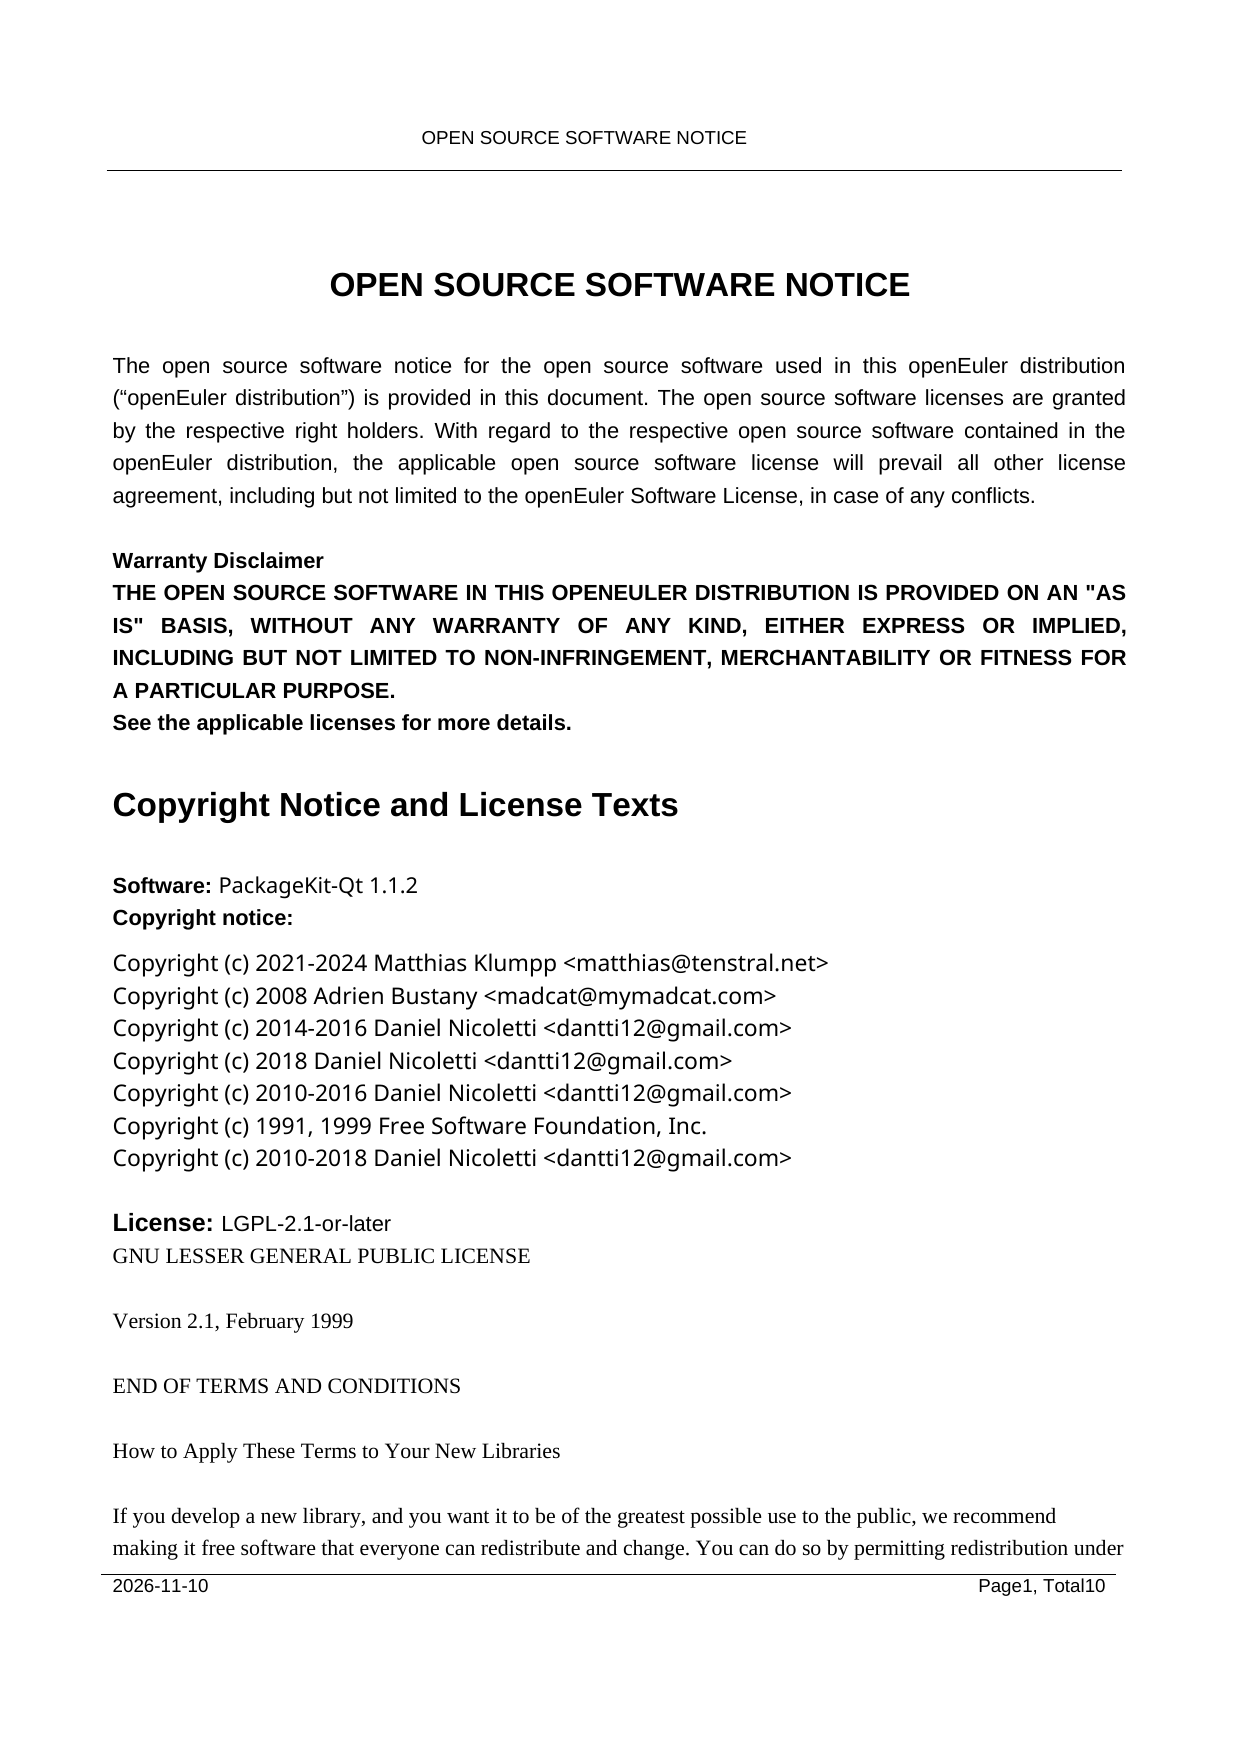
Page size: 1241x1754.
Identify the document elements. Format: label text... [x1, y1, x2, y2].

text Copyright Notice and License Texts [112, 771, 1128, 836]
text Copyright notice: [112, 901, 1128, 934]
text Copyright (c) 2021-2024 Matthias Klumpp <matthias@tenstral.net> Copyright (c) 2008 Adrien Bustany <madcat@mymadcat.com> Copyright (c) 2014-2016 Daniel Nicoletti <dantti12@gmail.com> Copyright (c) 2018 Daniel Nicoletti <dantti12@gmail.com> Copyright (c) 2010-2016 Daniel Nicoletti <dantti12@gmail.com> Copyright (c) 1991, 1999 Free Software Foundation, Inc. Copyright (c) 2010-2018 Daniel Nicoletti <dantti12@gmail.com> [112, 947, 1128, 1207]
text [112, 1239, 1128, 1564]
text Warranty Disclaimer [112, 544, 1128, 576]
text The open source software notice for the open source software used in this openEuler distribution (“openEuler distribution”) is provided in this document. The open source software licenses are granted by the respective right holders. With regard to the respective open source software contained in the openEuler distribution, the applicable open source software license will prevail all other license agreement, including but not limited to the openEuler Software License, in case of any conflicts. [112, 349, 1128, 511]
text OPEN SOURCE SOFTWARE NOTICE [112, 251, 1128, 316]
text THE OPEN SOURCE SOFTWARE IN THIS OPENEULER DISTRIBUTION IS PROVIDED ON AN "AS IS" BASIS, WITHOUT ANY WARRANTY OF ANY KIND, EITHER EXPRESS OR IMPLIED, INCLUDING BUT NOT LIMITED TO NON-INFRINGEMENT, MERCHANTABILITY OR FITNESS FOR A PARTICULAR PURPOSE. See the applicable licenses for more details. [112, 576, 1128, 739]
text License: LGPL-2.1-or-later [112, 1207, 1128, 1239]
title Software: PackageKit-Qt 1.1.2 [112, 869, 1128, 901]
